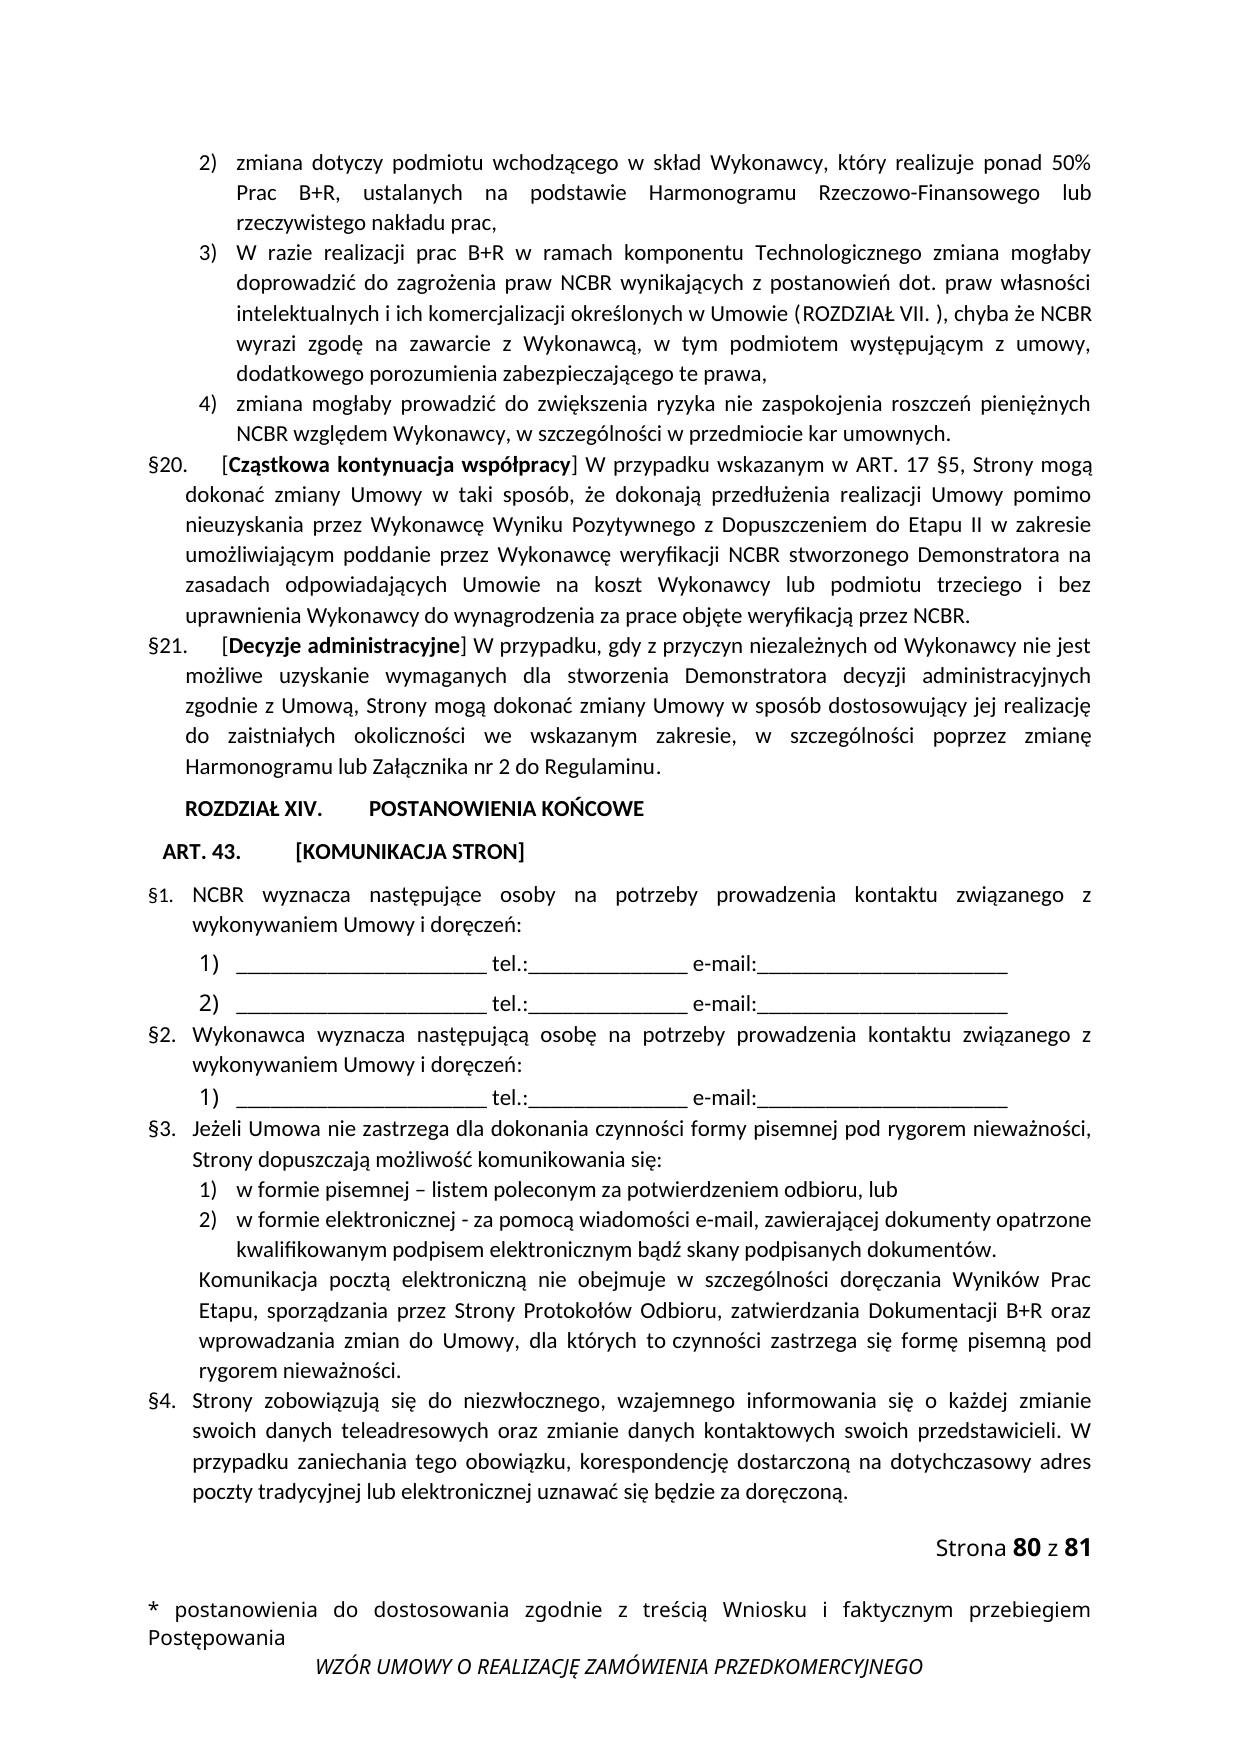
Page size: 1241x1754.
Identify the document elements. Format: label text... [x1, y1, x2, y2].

text Komunikacja pocztą elektroniczną nie obejmuje w szczególności doręczania Wyników Prac Etapu, sporządzania przez Strony Protokołów Odbioru, zatwierdzania Dokumentacji B+R oraz wprowadzania zmian do Umowy, dla których to czynności zastrzega się formę pisemną pod rygorem nieważności. [199, 1266, 1093, 1384]
list NCBR wyznacza następujące osoby na potrzeby prowadzenia kontaktu związanego z wykonywaniem Umowy i doręczeń: [148, 880, 1093, 938]
list zmiana dotyczy podmiotu wchodzącego w skład Wykonawcy, który realizuje ponad 50% Prac B+R, ustalanych na podstawie Harmonogramu Rzeczowo-Finansowego lub rzeczywistego nakładu prac, [199, 148, 1093, 236]
list zmiana mogłaby prowadzić do zwiększenia ryzyka nie zaspokojenia roszczeń pieniężnych NCBR względem Wykonawcy, w szczególności w przedmiocie kar umownych. [199, 389, 1093, 447]
list [Cząstkowa kontynuacja współpracy] W przypadku wskazanym w ART. 17 §5, Strony mogą dokonać zmiany Umowy w taki sposób, że dokonają przedłużenia realizacji Umowy pomimo nieuzyskania przez Wykonawcę Wyniku Pozytywnego z Dopuszczeniem do Etapu II w zakresie umożliwiającym poddanie przez Wykonawcę weryfikacji NCBR stworzonego Demonstratora na zasadach odpowiadających Umowie na koszt Wykonawcy lub podmiotu trzeciego i bez uprawnienia Wykonawcy do wynagrodzenia za prace objęte weryfikacją przez NCBR. [148, 450, 1093, 629]
list w formie pisemnej – listem poleconym za potwierdzeniem odbioru, lub [199, 1175, 1093, 1203]
list w formie elektronicznej - za pomocą wiadomości e-mail, zawierającej dokumenty opatrzone kwalifikowanym podpisem elektronicznym bądź skany podpisanych dokumentów. [199, 1205, 1093, 1263]
list W razie realizacji prac B+R w ramach komponentu Technologicznego zmiana mogłaby doprowadzić do zagrożenia praw NCBR wynikających z postanowień dot. praw własności intelektualnych i ich komercjalizacji określonych w Umowie (ROZDZIAŁ VII. ), chyba że NCBR wyrazi zgodę na zawarcie z Wykonawcą, w tym podmiotem występującym z umowy, dodatkowego porozumienia zabezpieczającego te prawa, [199, 238, 1093, 387]
subtitle POSTANOWIENIA KOŃCOWE [185, 794, 1093, 822]
list ______________________ tel.:______________ e-mail:______________________ [199, 947, 1093, 978]
subtitle [KOMUNIKACJA STRON] [148, 837, 1093, 865]
list ______________________ tel.:______________ e-mail:______________________ [199, 1081, 1093, 1112]
list Jeżeli Umowa nie zastrzega dla dokonania czynności formy pisemnej pod rygorem nieważności, Strony dopuszczają możliwość komunikowania się: [148, 1114, 1093, 1173]
list Wykonawca wyznacza następującą osobę na potrzeby prowadzenia kontaktu związanego z wykonywaniem Umowy i doręczeń: [148, 1020, 1093, 1078]
list ______________________ tel.:______________ e-mail:______________________ [199, 987, 1093, 1018]
list Strony zobowiązują się do niezwłocznego, wzajemnego informowania się o każdej zmianie swoich danych teleadresowych oraz zmianie danych kontaktowych swoich przedstawicieli. W przypadku zaniechania tego obowiązku, korespondencję dostarczoną na dotychczasowy adres poczty tradycyjnej lub elektronicznej uznawać się będzie za doręczoną. [148, 1386, 1093, 1505]
list [Decyzje administracyjne] W przypadku, gdy z przyczyn niezależnych od Wykonawcy nie jest możliwe uzyskanie wymaganych dla stworzenia Demonstratora decyzji administracyjnych zgodnie z Umową, Strony mogą dokonać zmiany Umowy w sposób dostosowujący jej realizację do zaistniałych okoliczności we wskazanym zakresie, w szczególności poprzez zmianę Harmonogramu lub Załącznika nr 2 do Regulaminu. [148, 631, 1093, 780]
